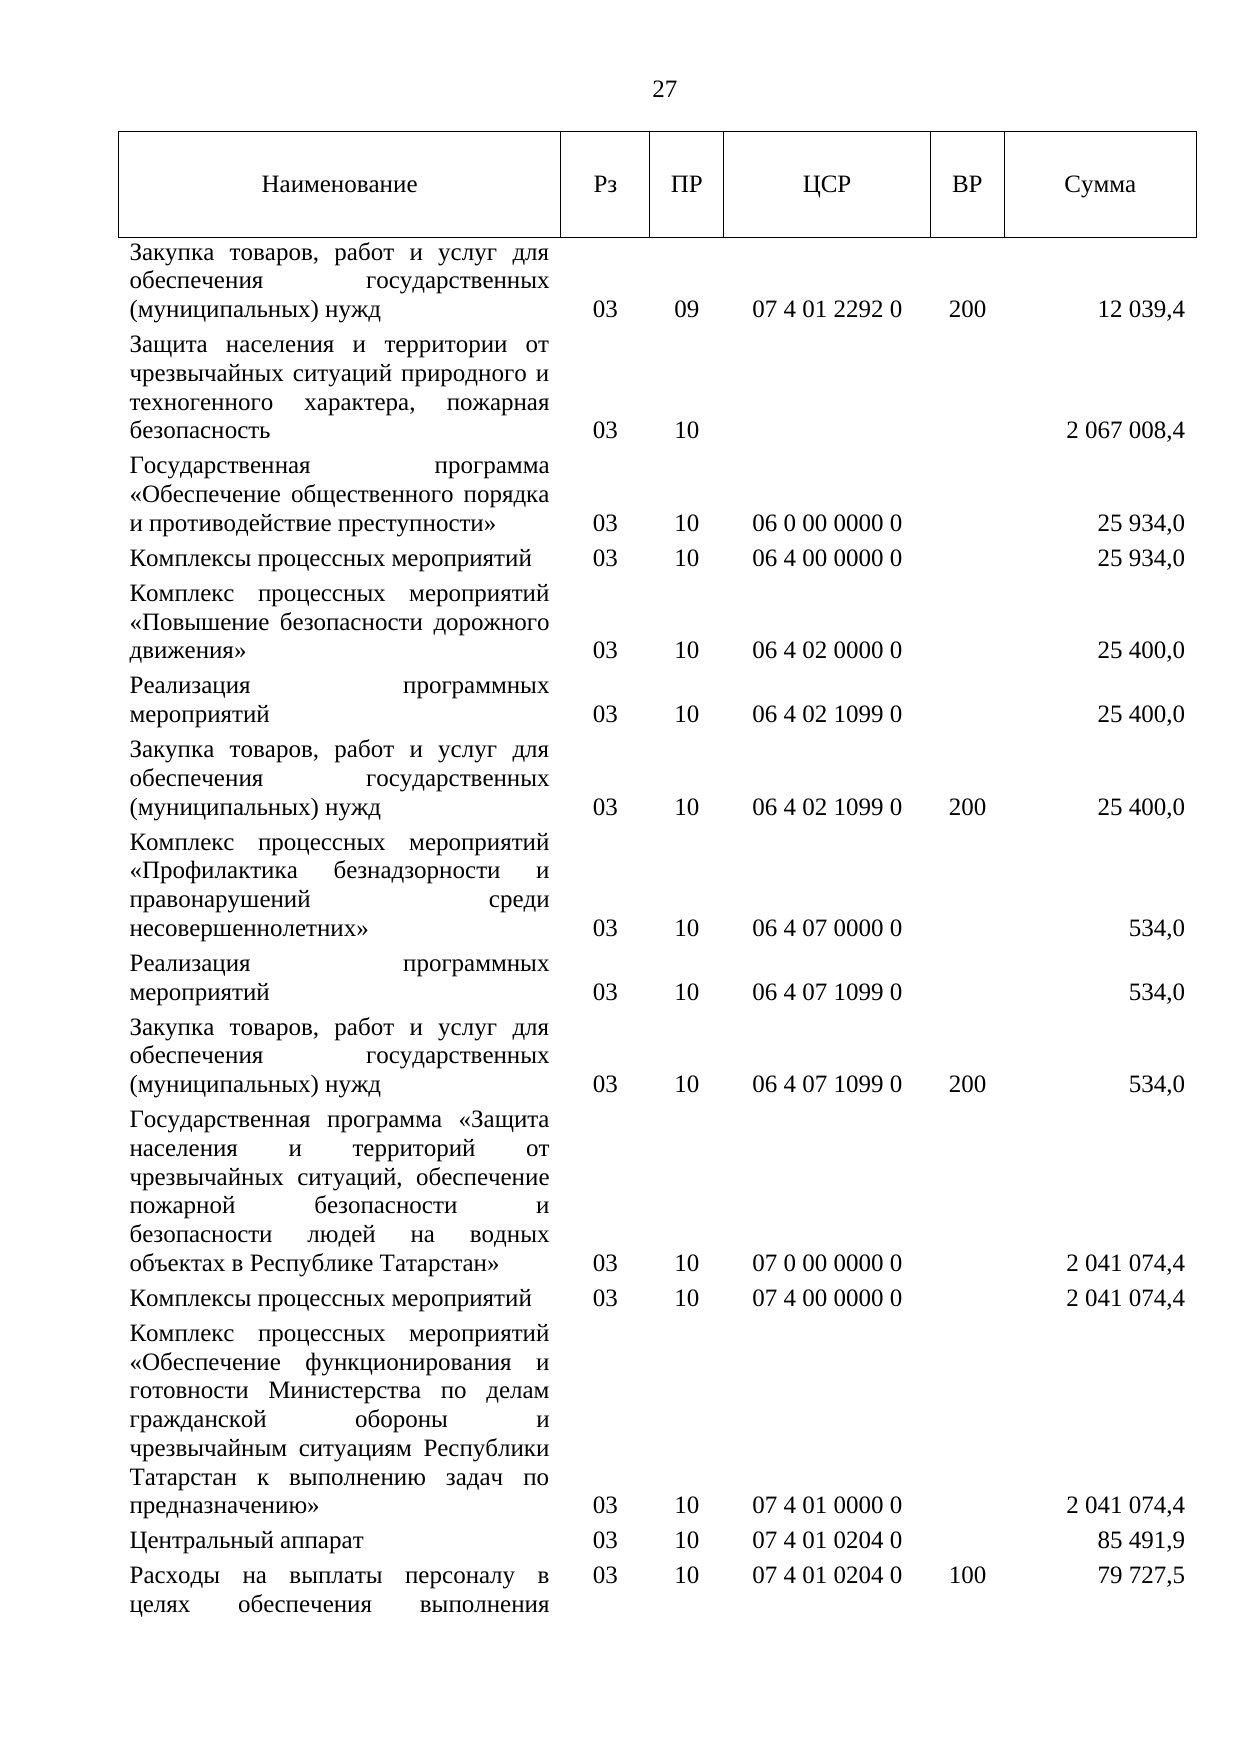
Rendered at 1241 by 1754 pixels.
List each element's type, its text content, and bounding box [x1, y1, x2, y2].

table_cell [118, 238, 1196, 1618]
table_header ЦСР [724, 132, 930, 237]
table_header ПР [650, 132, 723, 237]
table_header Рз [561, 132, 649, 237]
table_header ВР [931, 132, 1004, 237]
table_header Наименование [119, 132, 560, 237]
table_header Сумма [1005, 132, 1196, 237]
